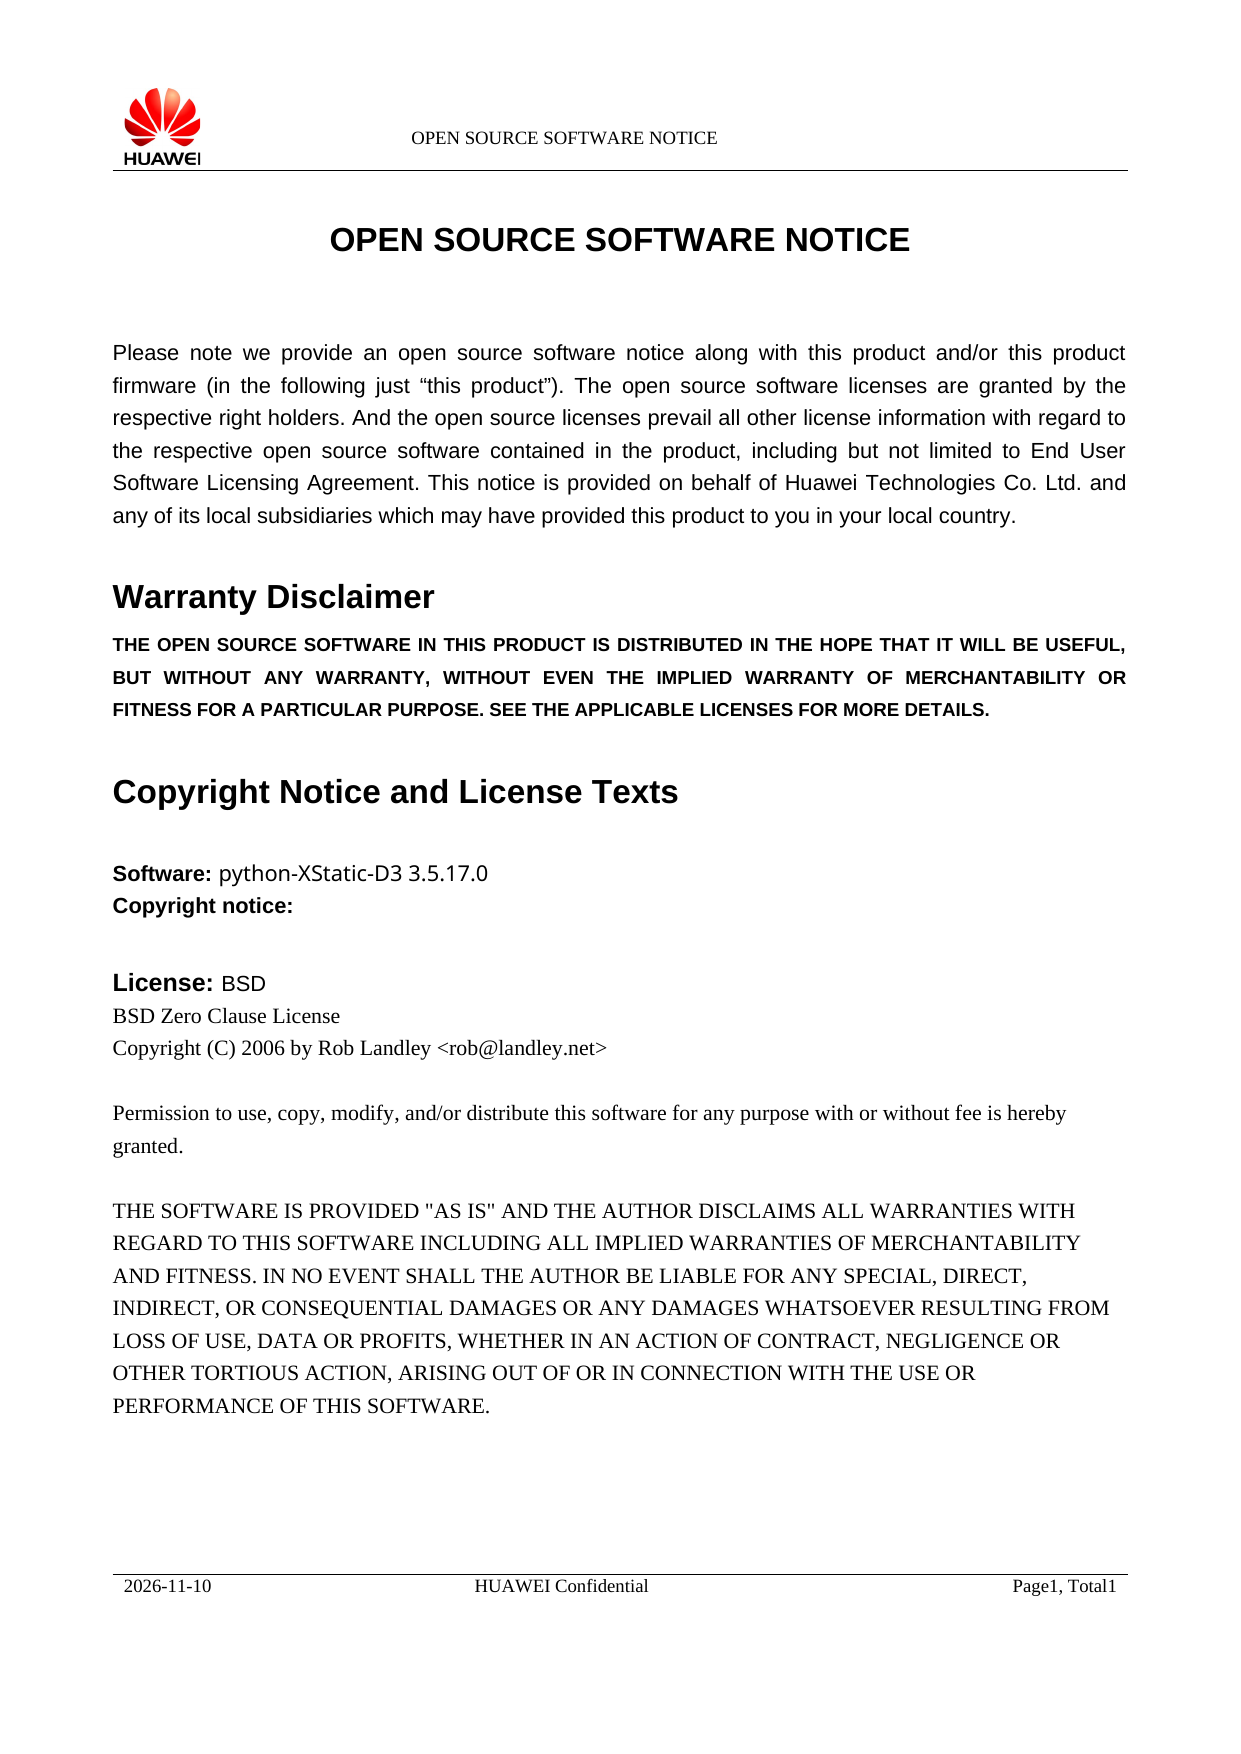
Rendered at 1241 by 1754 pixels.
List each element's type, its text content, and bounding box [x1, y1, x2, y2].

text OPEN SOURCE SOFTWARE NOTICE [112, 206, 1128, 271]
text The open source software in this product is distributed in the hope that it will be useful, but WITHOUT ANY WARRANTY, without even the implied warranty of MERCHANTABILITY or FITNESS FOR A PARTICULAR PURPOSE. See the applicable licenses for more details. [112, 629, 1128, 726]
text License: BSD [112, 966, 1128, 999]
text Copyright notice: [112, 889, 1128, 921]
text Please note we provide an open source software notice along with this product and/or this product firmware (in the following just “this product”). The open source software licenses are granted by the respective right holders. And the open source licenses prevail all other license information with regard to the respective open source software contained in the product, including but not limited to End User Software Licensing Agreement. This notice is provided on behalf of Huawei Technologies Co. Ltd. and any of its local subsidiaries which may have provided this product to you in your local country. [112, 336, 1128, 531]
text Warranty Disclaimer [112, 564, 1128, 629]
text BSD Zero Clause License Copyright (C) 2006 by Rob Landley <rob@landley.net> Permission to use, copy, modify, and/or distribute this software for any purpose with or without fee is hereby granted. THE SOFTWARE IS PROVIDED "AS IS" AND THE AUTHOR DISCLAIMS ALL WARRANTIES WITH REGARD TO THIS SOFTWARE INCLUDING ALL IMPLIED WARRANTIES OF MERCHANTABILITY AND FITNESS. IN NO EVENT SHALL THE AUTHOR BE LIABLE FOR ANY SPECIAL, DIRECT, INDIRECT, OR CONSEQUENTIAL DAMAGES OR ANY DAMAGES WHATSOEVER RESULTING FROM LOSS OF USE, DATA OR PROFITS, WHETHER IN AN ACTION OF CONTRACT, NEGLIGENCE OR OTHER TORTIOUS ACTION, ARISING OUT OF OR IN CONNECTION WITH THE USE OR PERFORMANCE OF THIS SOFTWARE. [112, 999, 1128, 1454]
picture [124, 88, 201, 165]
text Copyright Notice and License Texts [112, 759, 1128, 824]
title Software: python-XStatic-D3 3.5.17.0 [112, 856, 1128, 889]
